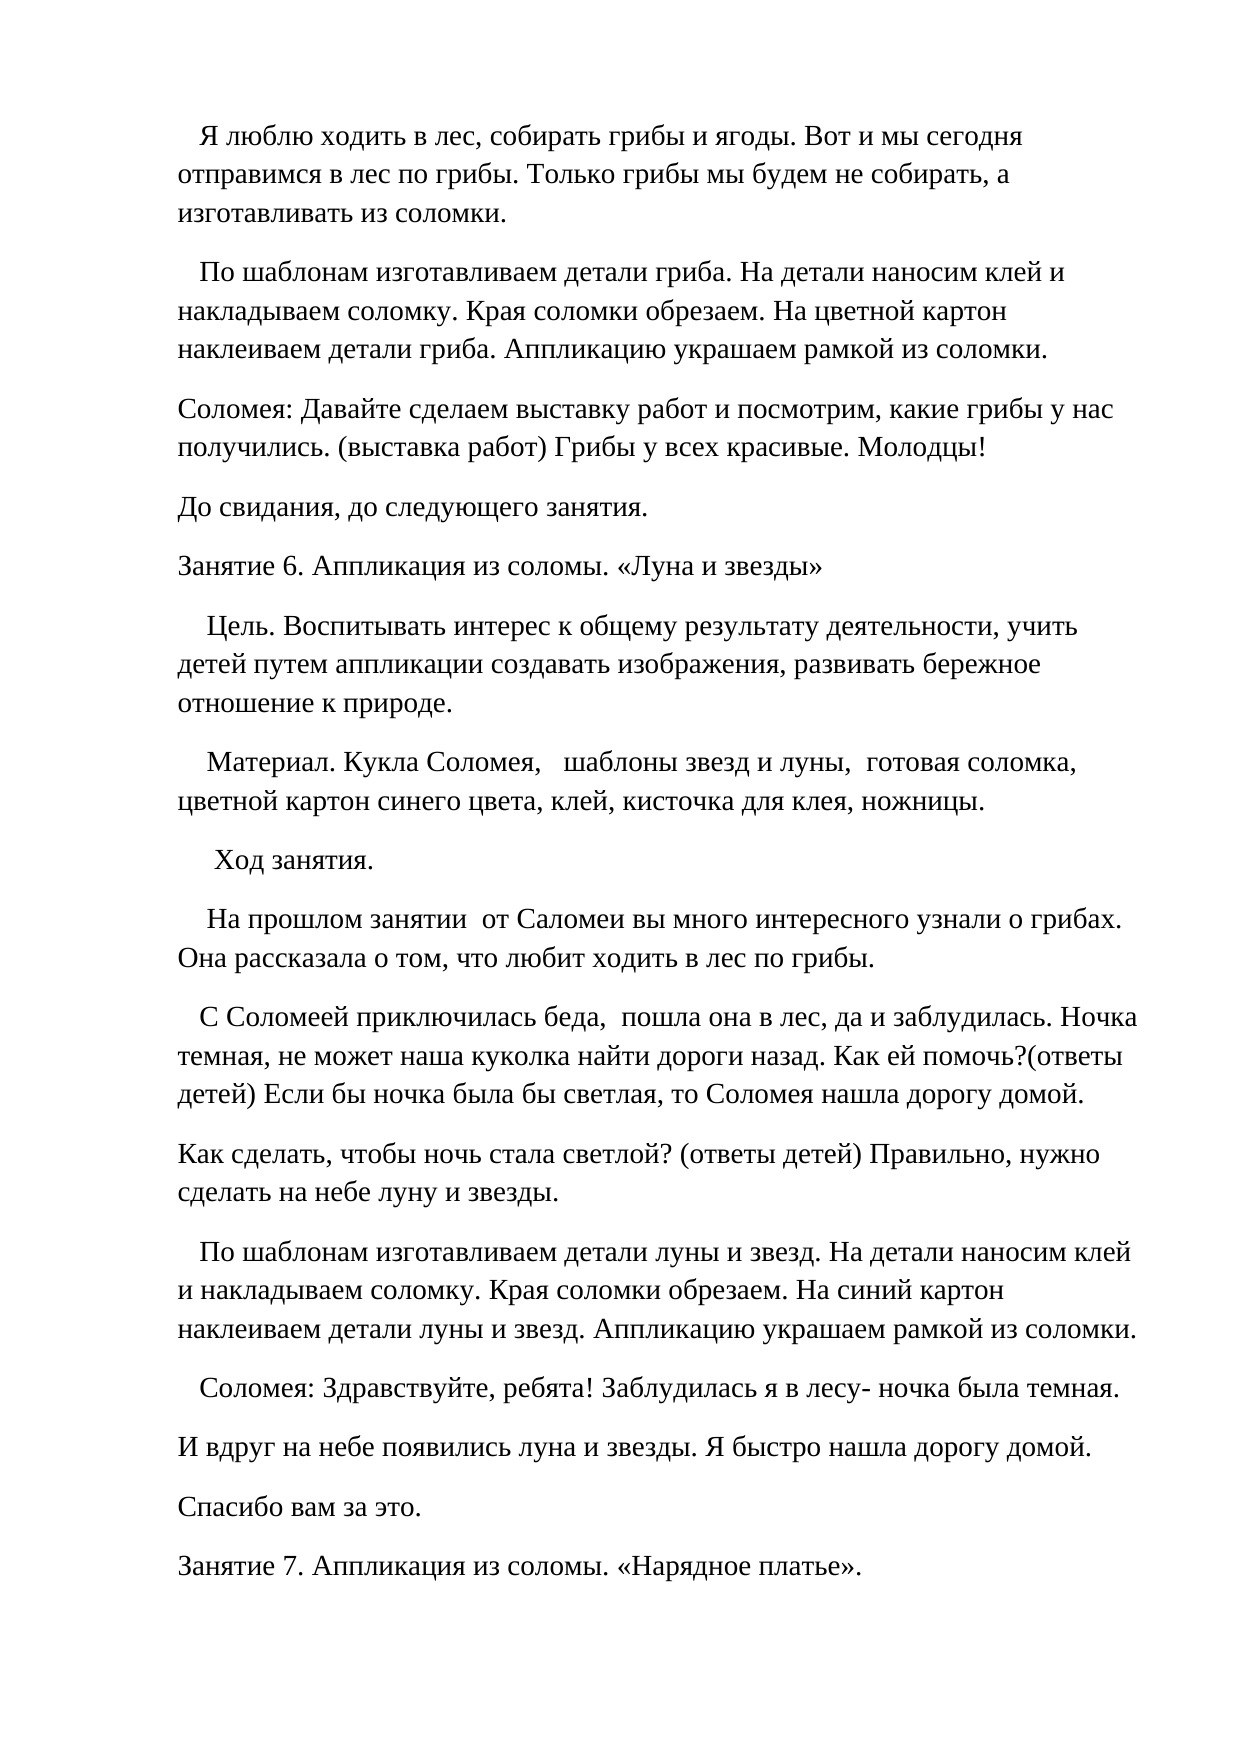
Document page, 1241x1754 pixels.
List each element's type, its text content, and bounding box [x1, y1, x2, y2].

text Материал. Кукла Соломея, шаблоны звезд и луны, готовая соломка, цветной картон синего цвета, клей, кисточка для клея, ножницы. [177, 744, 1152, 816]
text Спасибо вам за это. [177, 1489, 1152, 1522]
text И вдруг на небе появились луна и звезды. Я быстро нашла дорогу домой. [177, 1429, 1152, 1463]
text Цель. Воспитывать интерес к общему результату деятельности, учить детей путем аппликации создавать изображения, развивать бережное отношение к природе. [177, 608, 1152, 718]
text Я люблю ходить в лес, собирать грибы и ягоды. Вот и мы сегодня отправимся в лес по грибы. Только грибы мы будем не собирать, а изготавливать из соломки. [177, 118, 1152, 229]
text Соломея: Давайте сделаем выставку работ и посмотрим, какие грибы у нас получились. (выставка работ) Грибы у всех красивые. Молодцы! [177, 391, 1152, 463]
text Как сделать, чтобы ночь стала светлой? (ответы детей) Правильно, нужно сделать на небе луну и звезды. [177, 1136, 1152, 1208]
text С Соломеей приключилась беда, пошла она в лес, да и заблудилась. Ночка темная, не может наша куколка найти дороги назад. Как ей помочь?(ответы детей) Если бы ночка была бы светлая, то Соломея нашла дорогу домой. [177, 999, 1152, 1110]
text Занятие 7. Аппликация из соломы. «Нарядное платье». [177, 1548, 1152, 1582]
text Соломея: Здравствуйте, ребята! Заблудилась я в лесу- ночка была темная. [177, 1370, 1152, 1404]
text Ход занятия. [177, 842, 1152, 876]
text До свидания, до следующего занятия. [177, 489, 1152, 522]
text По шаблонам изготавливаем детали гриба. На детали наносим клей и накладываем соломку. Края соломки обрезаем. На цветной картон наклеиваем детали гриба. Аппликацию украшаем рамкой из соломки. [177, 254, 1152, 365]
text Занятие 6. Аппликация из соломы. «Луна и звезды» [177, 548, 1152, 582]
text По шаблонам изготавливаем детали луны и звезд. На детали наносим клей и накладываем соломку. Края соломки обрезаем. На синий картон наклеиваем детали луны и звезд. Аппликацию украшаем рамкой из соломки. [177, 1234, 1152, 1344]
text На прошлом занятии от Саломеи вы много интересного узнали о грибах. Она рассказала о том, что любит ходить в лес по грибы. [177, 901, 1152, 973]
